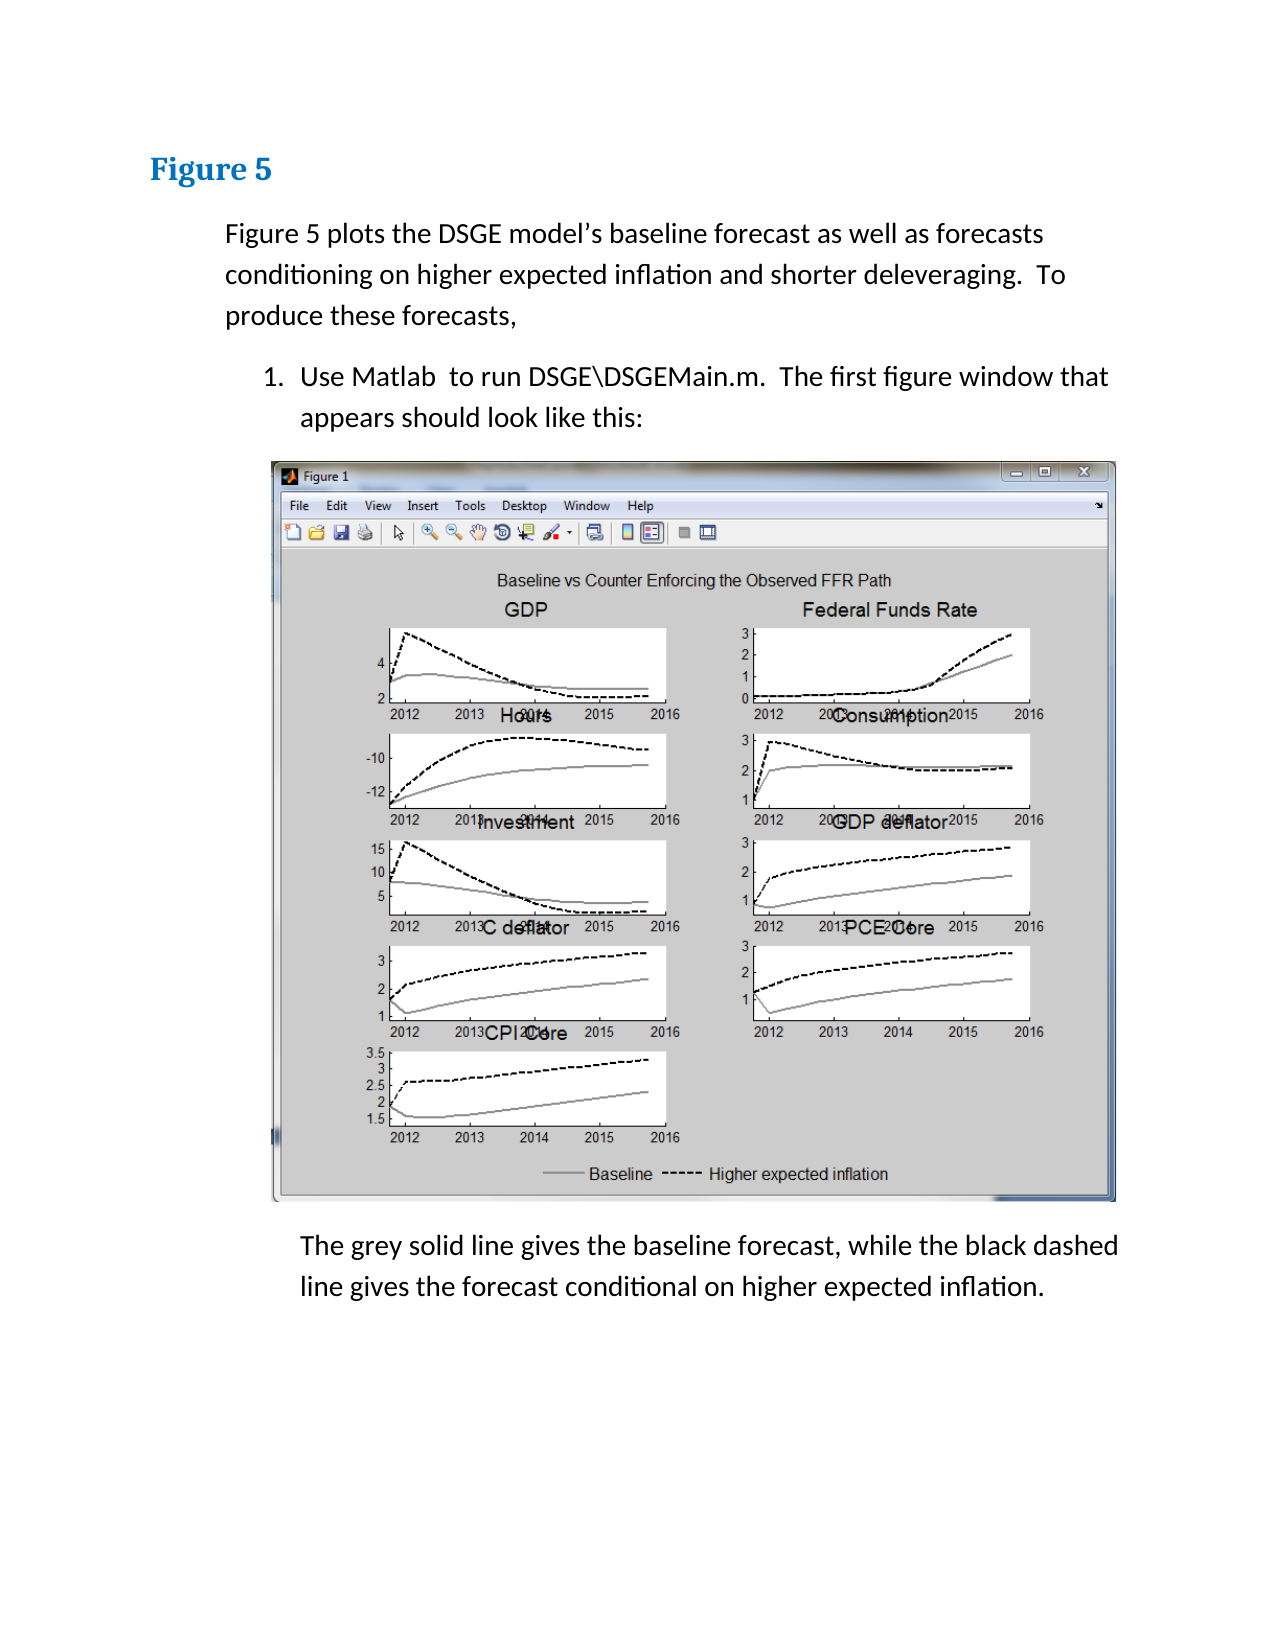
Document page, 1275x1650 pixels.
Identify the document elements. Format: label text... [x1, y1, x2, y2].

text The grey solid line gives the baseline forecast, while the black dashed line gives the forecast conditional on higher expected inflation. [300, 1227, 1125, 1303]
list Use Matlab to run DSGE\DSGEMain.m. The first figure window that appears should look like this: [262, 358, 1125, 435]
text Figure 5 plots the DSGE model’s baseline forecast as well as forecasts conditioning on higher expected inflation and shorter deleveraging. To produce these forecasts, [225, 215, 1125, 332]
text Figure 5 [150, 150, 1125, 188]
picture [271, 461, 1117, 1202]
